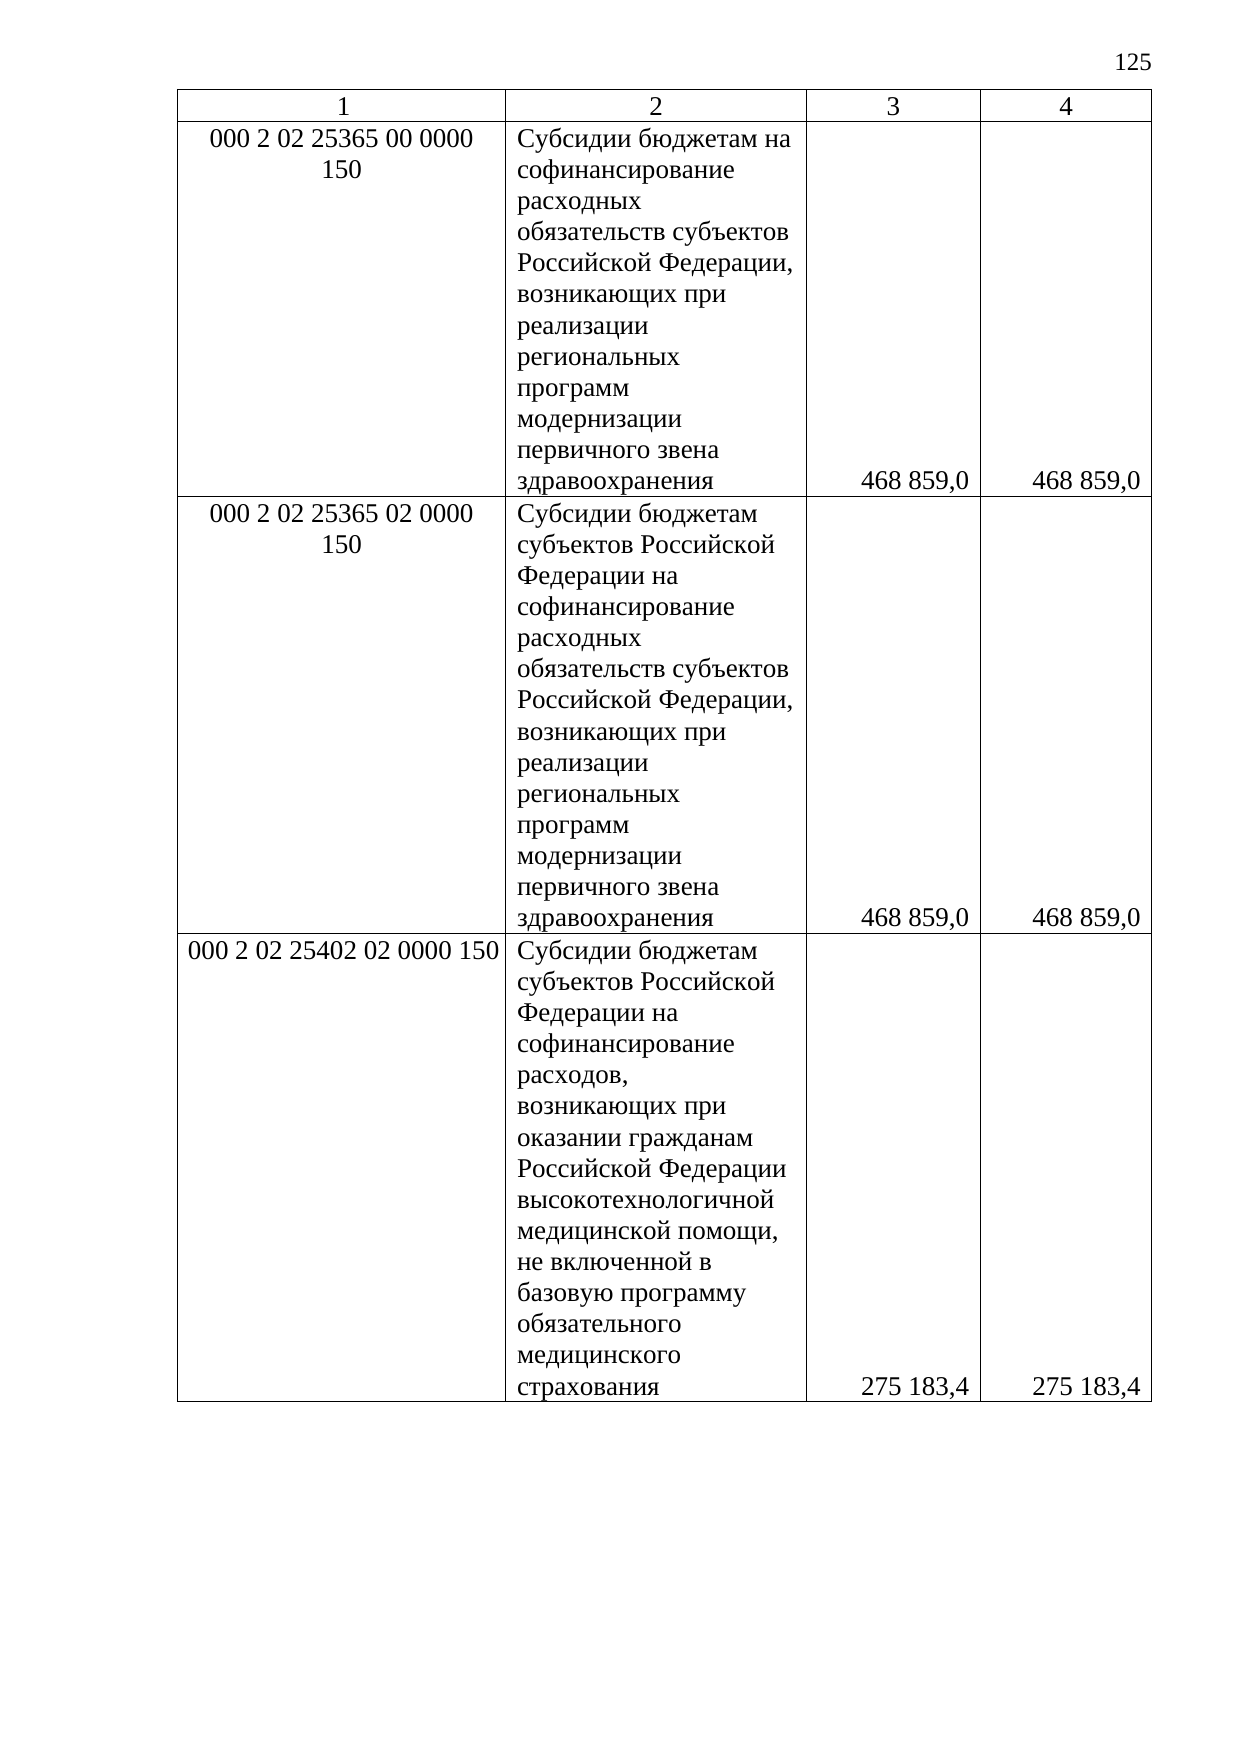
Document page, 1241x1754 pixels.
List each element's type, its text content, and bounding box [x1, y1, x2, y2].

table_cell 275 183,4 [807, 934, 980, 1401]
table_cell 000 2 02 25365 02 0000 150 [178, 497, 505, 933]
table_cell 468 859,0 [981, 122, 1151, 496]
table_header 1 [178, 90, 505, 121]
table_header 4 [981, 90, 1151, 121]
table_cell Субсидии бюджетам на софинансирование расходных обязательств субъектов Российской Федерации, возникающих при реализации региональных программ модернизации первичного звена здравоохранения [506, 122, 806, 496]
table_cell 275 183,4 [981, 934, 1151, 1401]
table_cell Субсидии бюджетам субъектов Российской Федерации на софинансирование расходных обязательств субъектов Российской Федерации, возникающих при реализации региональных программ модернизации первичного звена здравоохранения [506, 497, 806, 933]
table_header 3 [807, 90, 980, 121]
table_header 2 [506, 90, 806, 121]
table_cell 000 2 02 25402 02 0000 150 [178, 934, 505, 1401]
table_cell 468 859,0 [807, 497, 980, 933]
table_cell 468 859,0 [981, 497, 1151, 933]
table_cell 000 2 02 25365 00 0000 150 [178, 122, 505, 496]
table_cell 468 859,0 [807, 122, 980, 496]
table_cell Субсидии бюджетам субъектов Российской Федерации на софинансирование расходов, возникающих при оказании гражданам Российской Федерации высокотехнологичной медицинской помощи, не включенной в базовую программу обязательного медицинского страхования [506, 934, 806, 1401]
